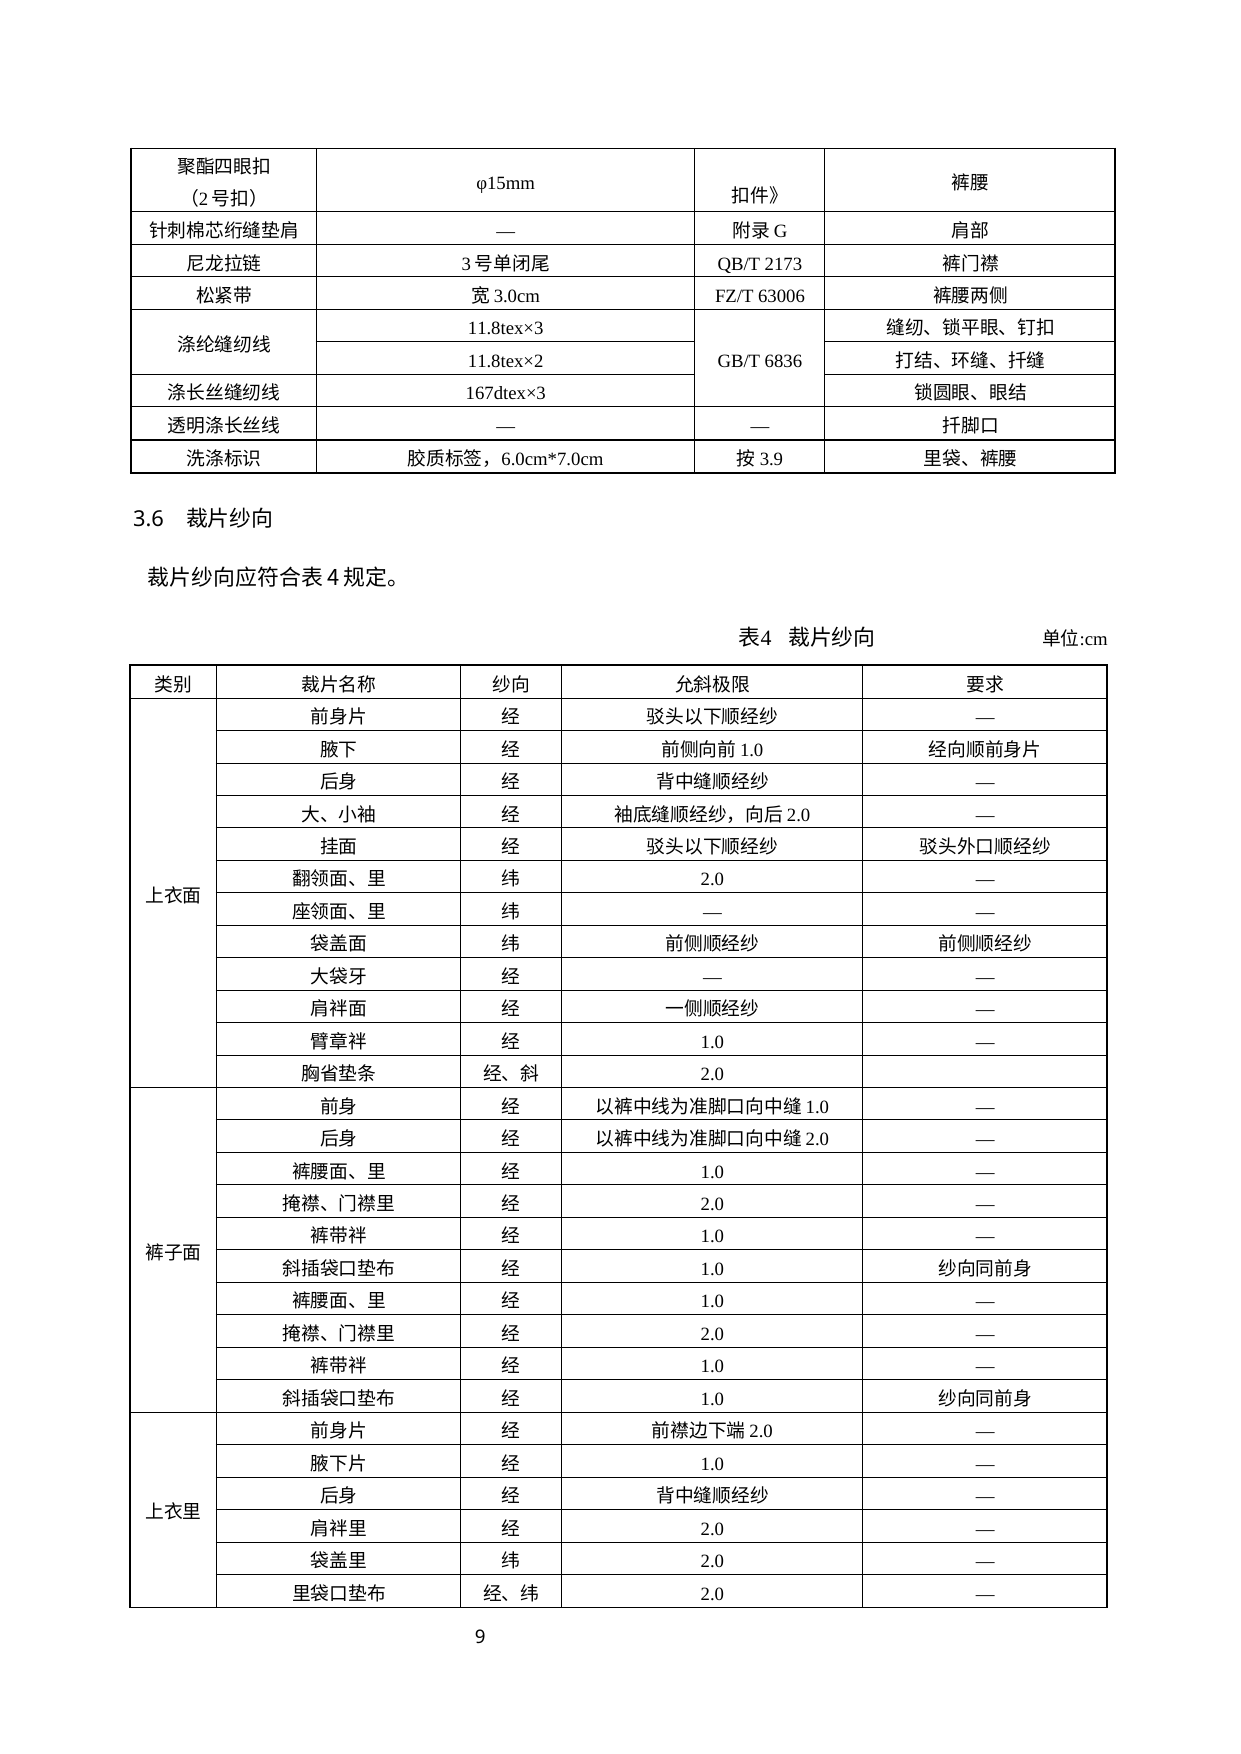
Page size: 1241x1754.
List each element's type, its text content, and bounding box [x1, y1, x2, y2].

table_cell — [863, 893, 1106, 925]
table_cell 2.0 [562, 1315, 862, 1347]
table_cell 经 [461, 796, 561, 827]
table_cell 纬 [461, 1543, 561, 1574]
table_cell 腋下片 [217, 1445, 460, 1477]
table_cell GB/T 6836 [695, 310, 824, 406]
table_cell — [863, 699, 1106, 730]
table_cell 经、斜 [461, 1056, 561, 1087]
table_cell 掩襟、门襟里 [217, 1185, 460, 1217]
table_cell 斜插袋口垫布 [217, 1250, 460, 1282]
table_cell — [863, 958, 1106, 989]
table_cell 背中缝顺经纱 [562, 1478, 862, 1509]
table_cell 袖底缝顺经纱，向后2.0 [562, 796, 862, 827]
table_cell 经 [461, 1283, 561, 1314]
table_cell — [562, 958, 862, 989]
table_cell 经 [461, 1088, 561, 1119]
table_cell 驳头外口顺经纱 [863, 828, 1106, 860]
table_cell 洗涤标识 [132, 441, 316, 472]
table_cell 经、纬 [461, 1575, 561, 1607]
table_cell 前侧顺经纱 [863, 926, 1106, 957]
table_cell 裤门襟 [825, 245, 1114, 276]
table_cell 纬 [461, 926, 561, 957]
table_cell 后身 [217, 1120, 460, 1152]
table_cell 2.0 [562, 1543, 862, 1574]
table_cell 一侧顺经纱 [562, 991, 862, 1022]
table_cell 里袋、裤腰 [825, 441, 1114, 472]
table_cell φ15mm [317, 149, 694, 211]
table_cell 裤腰 [825, 149, 1114, 211]
table_header 允斜极限 [562, 666, 862, 697]
table_cell — [863, 1510, 1106, 1542]
table_cell — [863, 1120, 1106, 1152]
table_cell 经 [461, 1120, 561, 1152]
table_cell 扦脚口 [825, 407, 1114, 438]
table_cell 经 [461, 991, 561, 1022]
table_cell 斜插袋口垫布 [217, 1380, 460, 1412]
table_cell 经 [461, 828, 561, 860]
table_cell QB/T 2173 [695, 245, 824, 276]
table_header 纱向 [461, 666, 561, 697]
table_cell 裤腰两侧 [825, 277, 1114, 309]
table_cell 1.0 [562, 1283, 862, 1314]
table_cell 臂章袢 [217, 1023, 460, 1054]
table_cell 经 [461, 1380, 561, 1412]
table_cell 驳头以下顺经纱 [562, 828, 862, 860]
table_cell 涤长丝缝纫线 [132, 375, 316, 406]
table_cell 经 [461, 1218, 561, 1249]
table_cell 经 [461, 1315, 561, 1347]
table_cell 前襟边下端2.0 [562, 1413, 862, 1444]
table_cell 11.8tex×3 [317, 310, 694, 341]
table_cell 前身片 [217, 1413, 460, 1444]
table_cell 经 [461, 764, 561, 795]
table_cell — [863, 1023, 1106, 1054]
table_cell 裤腰面、里 [217, 1153, 460, 1184]
table_cell 挂面 [217, 828, 460, 860]
table_cell 1.0 [562, 1023, 862, 1054]
table_cell 附录G [695, 212, 824, 244]
table_header 要求 [863, 666, 1106, 697]
table_cell 经向顺前身片 [863, 731, 1106, 762]
table_cell 1.0 [562, 1250, 862, 1282]
table_cell — [863, 1185, 1106, 1217]
table_cell 上衣里 [131, 1413, 216, 1607]
table_cell 裤带袢 [217, 1348, 460, 1379]
table_cell — [863, 1413, 1106, 1444]
table_cell 上衣面 [131, 699, 216, 1087]
table_cell 大、小袖 [217, 796, 460, 827]
table_cell — [562, 893, 862, 925]
table_cell — [863, 1283, 1106, 1314]
table_cell 经 [461, 1250, 561, 1282]
table_cell 2.0 [562, 1510, 862, 1542]
table_cell 按 3.9 [695, 441, 824, 472]
table_cell 涤纶缝纫线 [132, 310, 316, 374]
table_cell 1.0 [562, 1218, 862, 1249]
table_cell 背中缝顺经纱 [562, 764, 862, 795]
table_cell 3号单闭尾 [317, 245, 694, 276]
table_cell 经 [461, 1153, 561, 1184]
table_cell 经 [461, 1185, 561, 1217]
list 裁片纱向 单位:cm [133, 620, 1107, 652]
table_cell 11.8tex×2 [317, 342, 694, 374]
table_cell — [863, 991, 1106, 1022]
table_cell 裤腰面、里 [217, 1283, 460, 1314]
table_cell — [863, 1218, 1106, 1249]
table_cell 里袋口垫布 [217, 1575, 460, 1607]
table_cell 2.0 [562, 1575, 862, 1607]
table_cell — [317, 407, 694, 438]
text 裁片纱向应符合表4规定。 [148, 560, 1107, 592]
table_cell 以裤中线为准脚口向中缝1.0 [562, 1088, 862, 1119]
table_cell — [863, 1315, 1106, 1347]
table_cell FZ/T 63006 [695, 277, 824, 309]
table_cell — [863, 861, 1106, 892]
table_cell — [863, 1575, 1106, 1607]
table_cell 经 [461, 1478, 561, 1509]
table_cell 1.0 [562, 1153, 862, 1184]
table_cell 透明涤长丝线 [132, 407, 316, 438]
subtitle 裁片纱向 [133, 501, 1107, 533]
table_cell 经 [461, 958, 561, 989]
table_cell 袋盖里 [217, 1543, 460, 1574]
table_cell 1.0 [562, 1348, 862, 1379]
table_cell 2.0 [562, 1185, 862, 1217]
table_cell — [863, 796, 1106, 827]
table_cell — [863, 1088, 1106, 1119]
table_cell 167dtex×3 [317, 375, 694, 406]
table_cell 翻领面、里 [217, 861, 460, 892]
table_cell [863, 1056, 1106, 1087]
table_cell 经 [461, 699, 561, 730]
table_cell 1.0 [562, 1380, 862, 1412]
table_cell 掩襟、门襟里 [217, 1315, 460, 1347]
table_header 裁片名称 [217, 666, 460, 697]
table_cell 经 [461, 1348, 561, 1379]
table_cell 尼龙拉链 [132, 245, 316, 276]
table_cell 裤带袢 [217, 1218, 460, 1249]
table_cell — [863, 1445, 1106, 1477]
table_cell 经 [461, 1510, 561, 1542]
table_cell 宽3.0cm [317, 277, 694, 309]
table_cell — [863, 764, 1106, 795]
table_cell 针刺棉芯绗缝垫肩 [132, 212, 316, 244]
table_cell 聚酯四眼扣 （2号扣） [132, 149, 316, 211]
table_cell 缝纫、锁平眼、钉扣 [825, 310, 1114, 341]
table_cell 后身 [217, 1478, 460, 1509]
table_cell 2.0 [562, 1056, 862, 1087]
table_cell — [317, 212, 694, 244]
table_cell 座领面、里 [217, 893, 460, 925]
table_cell — [863, 1543, 1106, 1574]
table_cell 肩袢里 [217, 1510, 460, 1542]
table_cell — [863, 1478, 1106, 1509]
table_cell 纱向同前身 [863, 1250, 1106, 1282]
table_cell 肩部 [825, 212, 1114, 244]
table_cell — [863, 1348, 1106, 1379]
table_cell 腋下 [217, 731, 460, 762]
table_cell 大袋牙 [217, 958, 460, 989]
table_cell 前侧向前1.0 [562, 731, 862, 762]
table_cell 1.0 [562, 1445, 862, 1477]
table_cell 前身 [217, 1088, 460, 1119]
table_cell 经 [461, 731, 561, 762]
table_cell 经 [461, 1445, 561, 1477]
table_cell 锁圆眼、眼结 [825, 375, 1114, 406]
table_cell 胶质标签，6.0cm*7.0cm [317, 441, 694, 472]
table_cell 打结、环缝、扦缝 [825, 342, 1114, 374]
table_cell 松紧带 [132, 277, 316, 309]
table_cell 裤子面 [131, 1088, 216, 1412]
table_cell 以裤中线为准脚口向中缝2.0 [562, 1120, 862, 1152]
table_cell 前身片 [217, 699, 460, 730]
table_cell 纬 [461, 893, 561, 925]
table_cell 2.0 [562, 861, 862, 892]
table_cell 纱向同前身 [863, 1380, 1106, 1412]
table_cell 肩袢面 [217, 991, 460, 1022]
table_cell — [863, 1153, 1106, 1184]
table_cell 袋盖面 [217, 926, 460, 957]
table_cell 前侧顺经纱 [562, 926, 862, 957]
table_cell 经 [461, 1023, 561, 1054]
table_cell 驳头以下顺经纱 [562, 699, 862, 730]
table_header 类别 [131, 666, 216, 697]
table_cell 纬 [461, 861, 561, 892]
table_cell 经 [461, 1413, 561, 1444]
table_cell — [695, 407, 824, 438]
table_cell 胸省垫条 [217, 1056, 460, 1087]
table_cell 后身 [217, 764, 460, 795]
